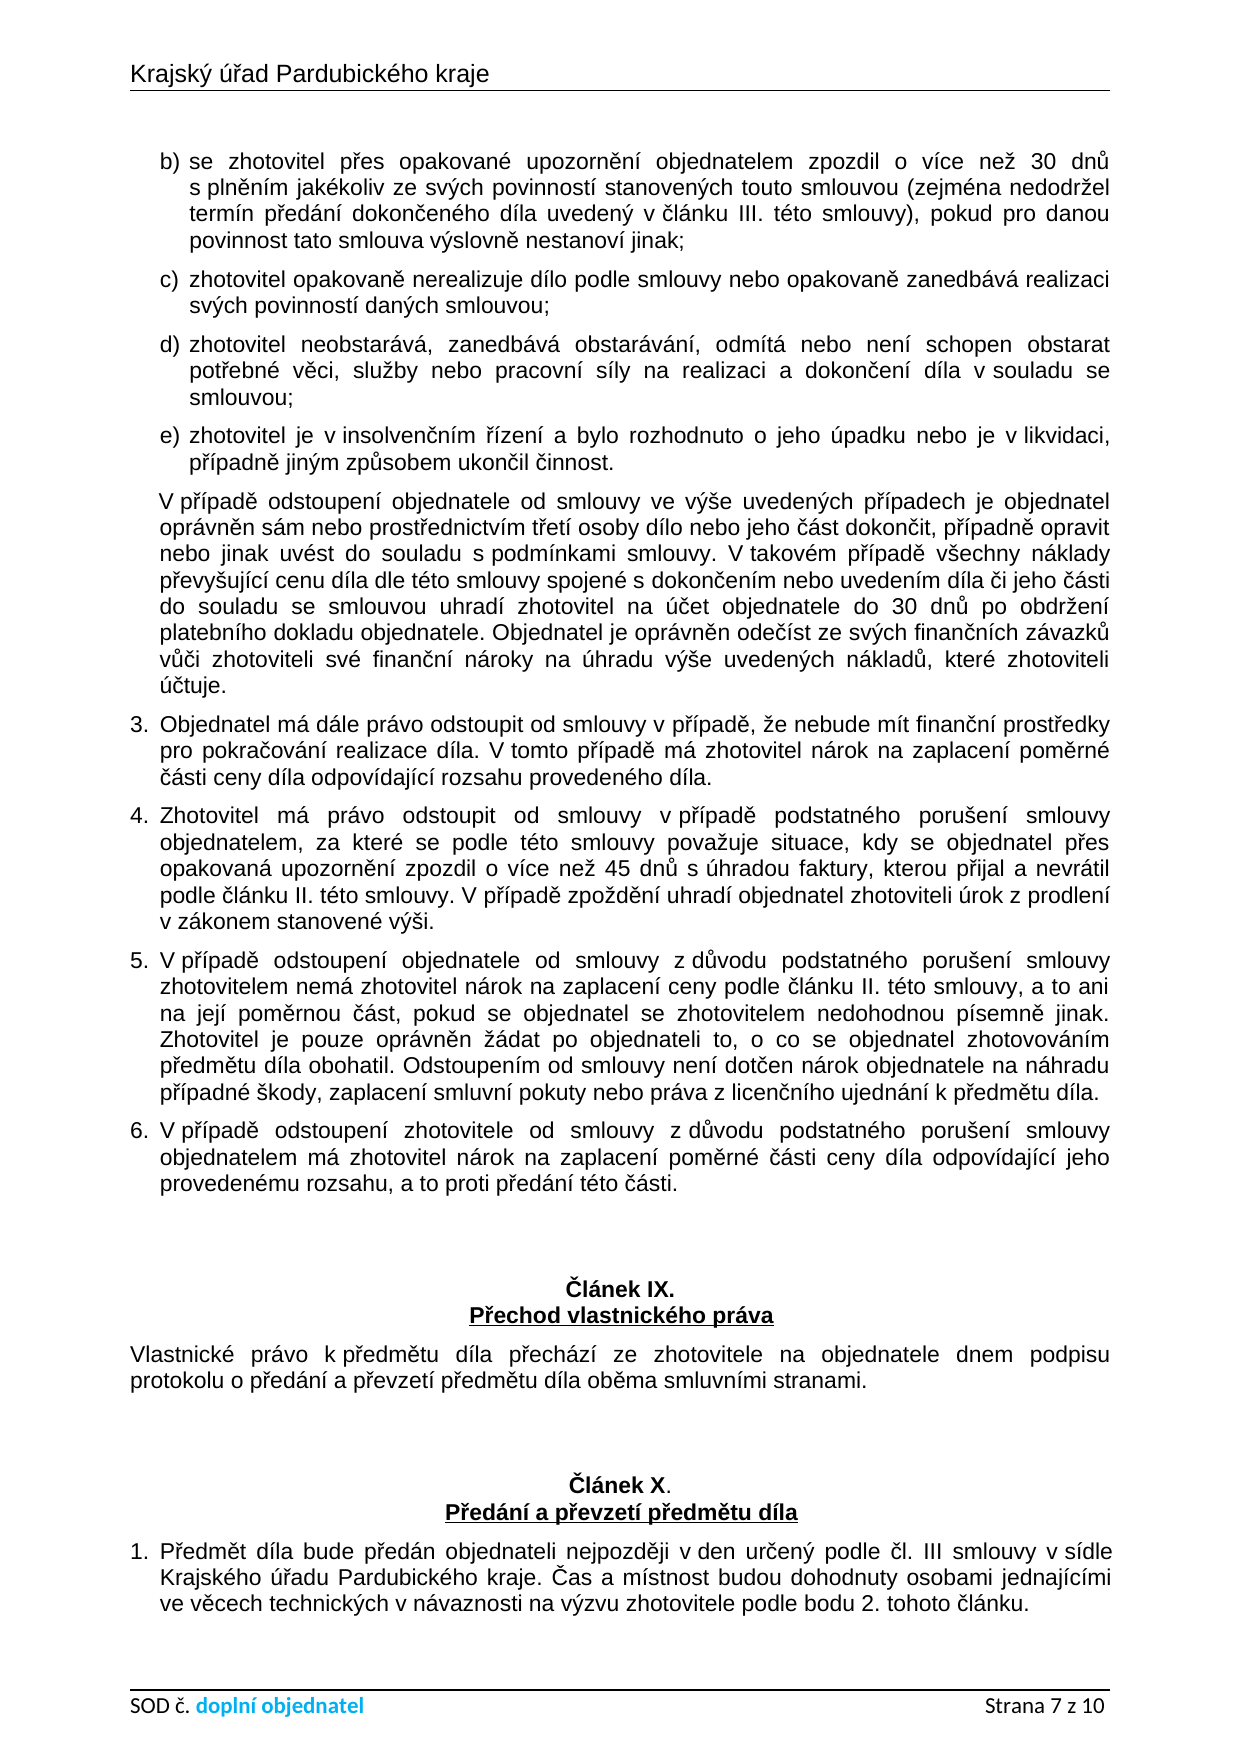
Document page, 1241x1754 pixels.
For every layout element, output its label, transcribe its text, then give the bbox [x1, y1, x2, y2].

list V případě odstoupení objednatele od smlouvy z důvodu podstatného porušení smlouvy zhotovitelem nemá zhotovitel nárok na zaplacení ceny podle článku II. této smlouvy, a to ani na její poměrnou část, pokud se objednatel se zhotovitelem nedohodnou písemně jinak. Zhotovitel je pouze oprávněn žádat po objednateli to, o co se objednatel zhotovováním předmětu díla obohatil. Odstoupením od smlouvy není dotčen nárok objednatele na náhradu případné škody, zaplacení smluvní pokuty nebo práva z licenčního ujednání k předmětu díla. [130, 947, 1110, 1105]
text e) zhotovitel je v insolvenčním řízení a bylo rozhodnuto o jeho úpadku nebo je v likvidaci, případně jiným způsobem ukončil činnost. [159, 422, 1110, 475]
text V případě odstoupení objednatele od smlouvy ve výše uvedených případech je objednatel oprávněn sám nebo prostřednictvím třetí osoby dílo nebo jeho část dokončit, případně opravit nebo jinak uvést do souladu s podmínkami smlouvy. V takovém případě všechny náklady převyšující cenu díla dle této smlouvy spojené s dokončením nebo uvedením díla či jeho části do souladu se smlouvou uhradí zhotovitel na účet objednatele do 30 dnů po obdržení platebního dokladu objednatele. Objednatel je oprávněn odečíst ze svých finančních závazků vůči zhotoviteli své finanční nároky na úhradu výše uvedených nákladů, které zhotoviteli účtuje. [158, 488, 1110, 698]
text Článek IX. [130, 1276, 1110, 1302]
list Objednatel má dále právo odstoupit od smlouvy v případě, že nebude mít finanční prostředky pro pokračování realizace díla. V tomto případě má zhotovitel nárok na zaplacení poměrné části ceny díla odpovídající rozsahu provedeného díla. [130, 711, 1110, 790]
subtitle Přechod vlastnického práva [130, 1302, 1113, 1328]
text d) zhotovitel neobstarává, zanedbává obstarávání, odmítá nebo není schopen obstarat potřebné věci, služby nebo pracovní síly na realizaci a dokončení díla v souladu se smlouvou; [159, 331, 1110, 410]
list Předání a převzetí předmětu díla [130, 1499, 1113, 1525]
list Článek X. [130, 1472, 1110, 1499]
list V případě odstoupení zhotovitele od smlouvy z důvodu podstatného porušení smlouvy objednatelem má zhotovitel nárok na zaplacení poměrné části ceny díla odpovídající jeho provedenému rozsahu, a to proti předání této části. [130, 1117, 1110, 1196]
text b) se zhotovitel přes opakované upozornění objednatelem zpozdil o více než 30 dnů s plněním jakékoliv ze svých povinností stanovených touto smlouvou (zejména nedodržel termín předání dokončeného díla uvedený v článku III. této smlouvy), pokud pro danou povinnost tato smlouva výslovně nestanoví jinak; [159, 148, 1110, 253]
text Vlastnické právo k předmětu díla přechází ze zhotovitele na objednatele dnem podpisu protokolu o předání a převzetí předmětu díla oběma smluvními stranami. [130, 1341, 1110, 1393]
text c) zhotovitel opakovaně nerealizuje dílo podle smlouvy nebo opakovaně zanedbává realizaci svých povinností daných smlouvou; [159, 266, 1110, 318]
list Zhotovitel má právo odstoupit od smlouvy v případě podstatného porušení smlouvy objednatelem, za které se podle této smlouvy považuje situace, kdy se objednatel přes opakovaná upozornění zpozdil o více než 45 dnů s úhradou faktury, kterou přijal a nevrátil podle článku II. této smlouvy. V případě zpoždění uhradí objednatel zhotoviteli úrok z prodlení v zákonem stanovené výši. [130, 802, 1110, 934]
list Předmět díla bude předán objednateli nejpozději v den určený podle čl. III smlouvy v sídle Krajského úřadu Pardubického kraje. Čas a místnost budou dohodnuty osobami jednajícími ve věcech technických v návaznosti na výzvu zhotovitele podle bodu 2. tohoto článku. [130, 1538, 1113, 1617]
